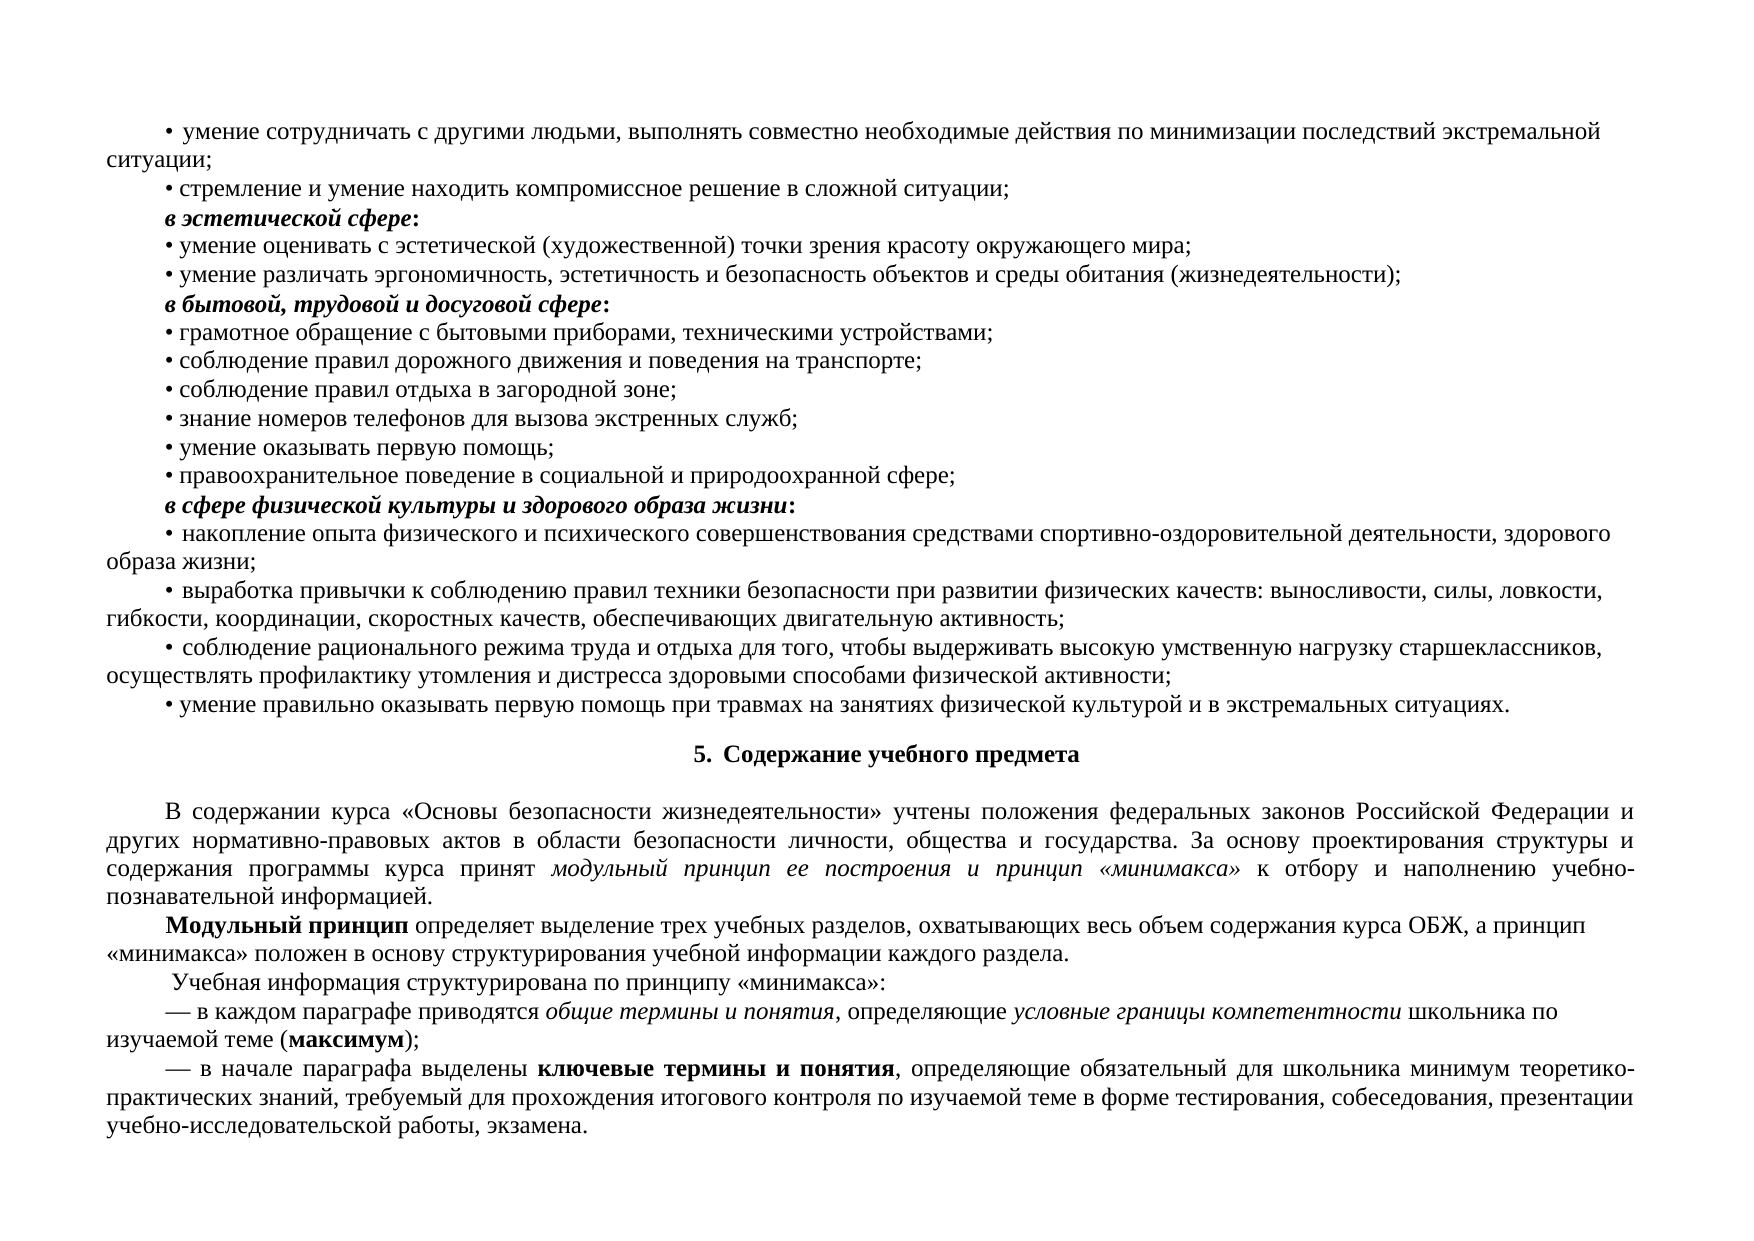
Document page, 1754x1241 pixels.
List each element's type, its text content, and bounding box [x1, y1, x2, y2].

list накопление опыта физического и психического совершенствования средствами спортивно-оздоровительной деятельности, здорового образа жизни; [106, 519, 1635, 575]
text в сфере физической культуры и здорового образа жизни: [164, 490, 1635, 519]
list грамотное обращение с бытовыми приборами, техническими устройствами; [164, 317, 1635, 346]
list умение оказывать первую помощь; [164, 432, 1635, 461]
text в эстетической сфере: [164, 203, 1635, 231]
list умение сотрудничать с другими людьми, выполнять совместно необходимые действия по минимизации последствий экстремальной ситуации; [106, 117, 1635, 173]
text — в каждом параграфе приводятся общие термины и понятия, определяющие условные границы компетентности школьника по изучаемой теме (максимум); [106, 997, 1635, 1053]
list соблюдение правил дорожного движения и поведения на транспорте; [164, 346, 1635, 374]
list стремление и умение находить компромиссное решение в сложной ситуации; [164, 173, 1635, 202]
list умение правильно оказывать первую помощь при травмах на занятиях физической культурой и в экстремальных ситуациях. [164, 689, 1635, 718]
text — в начале параграфа выделены ключевые термины и понятия, определяющие обязательный для школьника минимум теоретико-практических знаний, требуемый для прохождения итогового контроля по изучаемой теме в форме тестирования, собеседования, презентации учебно-исследовательской работы, экзамена. [106, 1054, 1635, 1139]
list умение различать эргономичность, эстетичность и безопасность объектов и среды обитания (жизнедеятельности); [164, 259, 1635, 288]
list соблюдение рационального режима труда и отдыха для того, чтобы выдерживать высокую умственную нагрузку старшеклассников, осуществлять профилактику утомления и дистресса здоровыми способами физической активности; [106, 634, 1635, 689]
text в бытовой, трудовой и досуговой сфере: [164, 289, 1635, 317]
list правоохранительное поведение в социальной и природоохранной сфере; [164, 461, 1635, 489]
text Модульный принцип определяет выделение трех учебных разделов, охватывающих весь объем содержания курса ОБЖ, а принцип «минимакса» положен в основу структурирования учебной информации каждого раздела. [106, 911, 1635, 967]
text Учебная информация структурирована по принципу «минимакса»: [171, 967, 1635, 996]
list соблюдение правил отдыха в загородной зоне; [164, 374, 1635, 403]
list знание номеров телефонов для вызова экстренных служб; [164, 403, 1635, 432]
list содержании курса «Основы безопасности жизнедеятельности» учтены положения федеральных законов Российской Федерации и других нормативно-правовых актов в области безопасности личности, общества и государства. За основу проектирования структуры и содержания программы курса принят модульный принцип ее построения и принцип «минимакса» к отбору и наполнению учебно-познавательной информацией. [106, 797, 1635, 910]
list Содержание учебного предмета [693, 739, 1635, 768]
list выработка привычки к соблюдению правил техники безопасности при развитии физических качеств: выносливости, силы, ловкости, гибкости, координации, скоростных качеств, обеспечивающих двигательную активность; [106, 576, 1635, 632]
list умение оценивать с эстетической (художественной) точки зрения красоту окружающего мира; [164, 231, 1635, 259]
